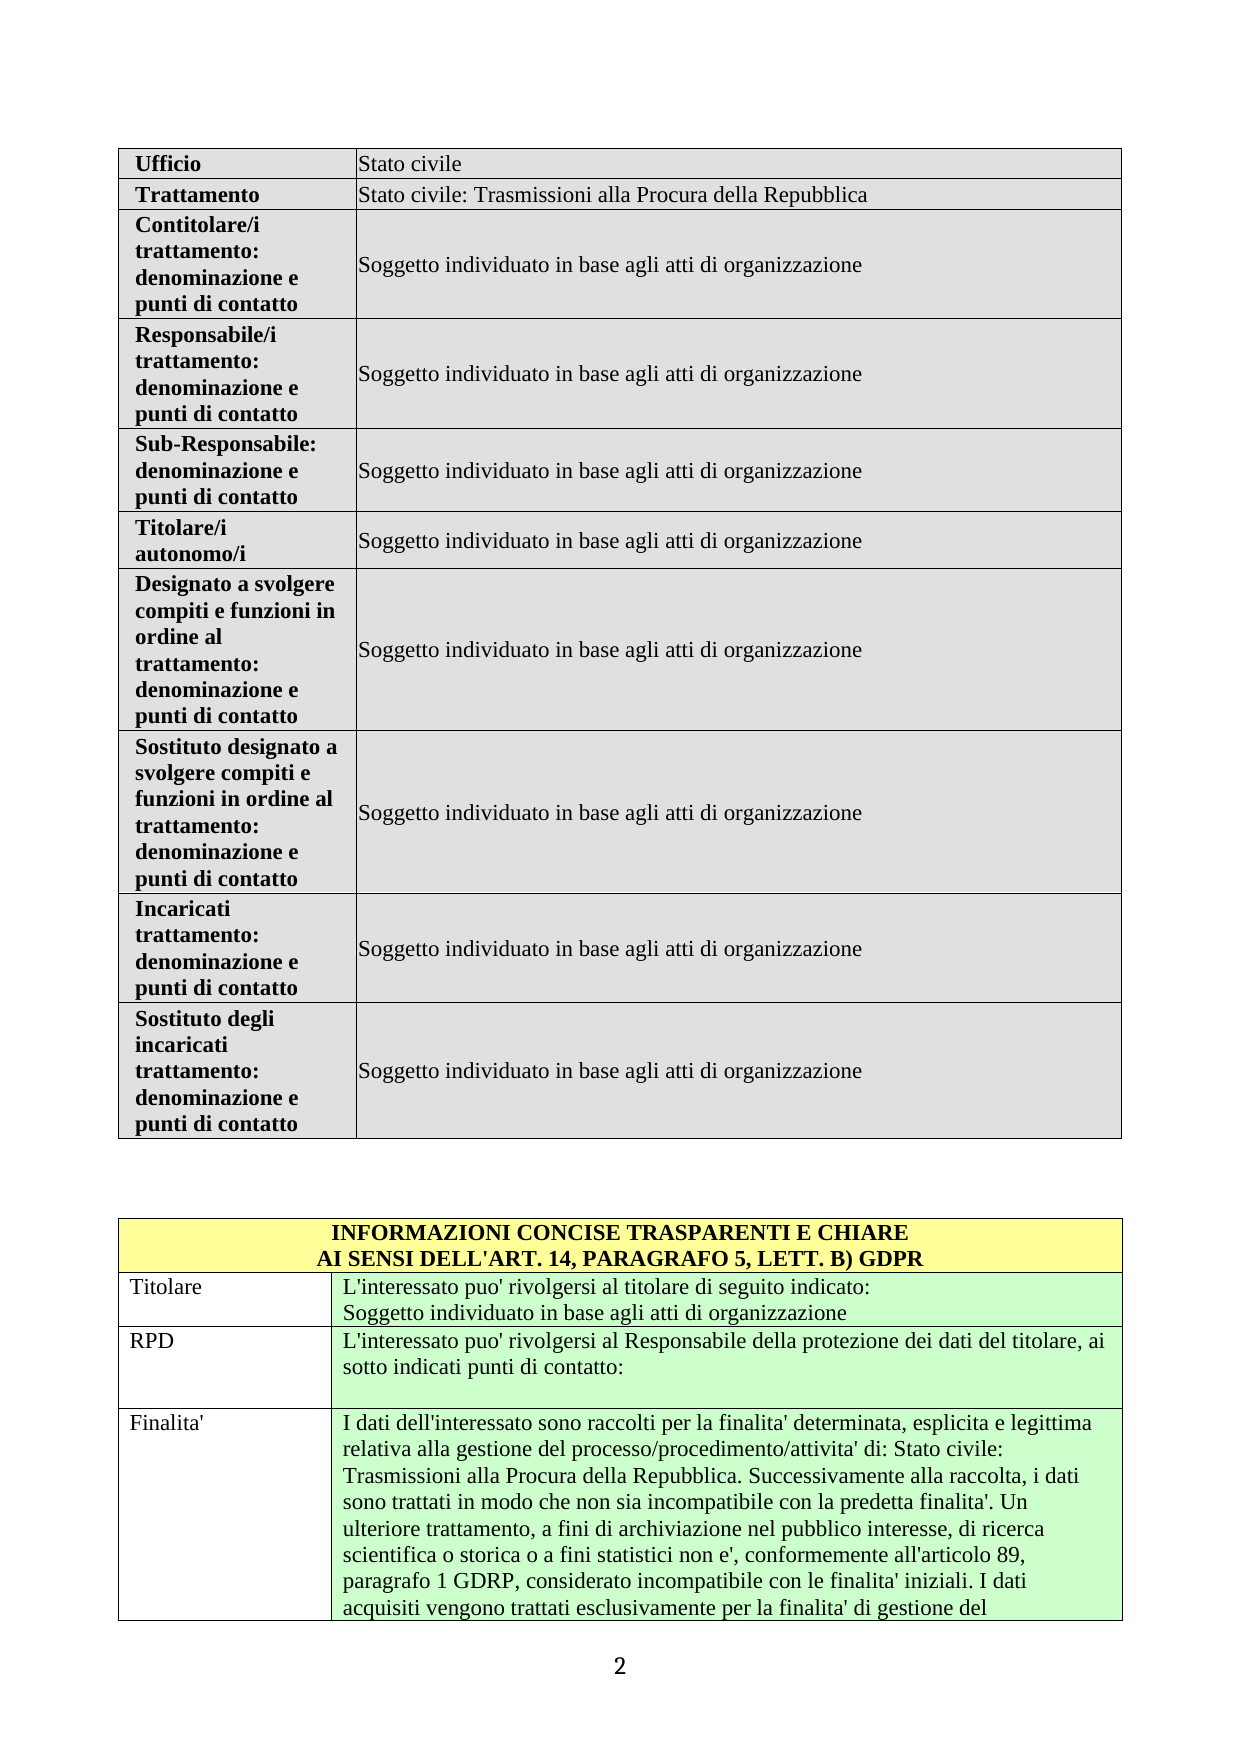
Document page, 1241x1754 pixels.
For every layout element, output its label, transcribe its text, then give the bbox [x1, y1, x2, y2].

table_cell Soggetto individuato in base agli atti di organizzazione [357, 319, 1121, 428]
table_cell Incaricati trattamento: denominazione e punti di contatto [119, 894, 356, 1002]
table_cell Trattamento [119, 179, 356, 209]
table_cell L'interessato puo' rivolgersi al titolare di seguito indicato: Soggetto individuato in base agli atti di organizzazione [332, 1273, 1122, 1326]
table_cell Designato a svolgere compiti e funzioni in ordine al trattamento: denominazione e punti di contatto [119, 569, 356, 730]
table_cell Stato civile [357, 149, 1121, 178]
table_cell L'interessato puo' rivolgersi al Responsabile della protezione dei dati del titolare, ai sotto indicati punti di contatto: [332, 1327, 1122, 1408]
table_cell Soggetto individuato in base agli atti di organizzazione [357, 894, 1121, 1002]
table_cell Ufficio [119, 149, 356, 178]
table_header INFORMAZIONI CONCISE TRASPARENTI E CHIARE AI SENSI DELL'ART. 14, PARAGRAFO 5, LETT. B) GDPR [119, 1219, 1122, 1272]
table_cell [332, 1409, 1122, 1620]
table_cell Soggetto individuato in base agli atti di organizzazione [357, 569, 1121, 730]
table_cell Titolare/i autonomo/i [119, 512, 356, 568]
table_cell Titolare [119, 1273, 331, 1326]
table_cell Soggetto individuato in base agli atti di organizzazione [357, 512, 1121, 568]
table_cell RPD [119, 1327, 331, 1408]
table_cell Soggetto individuato in base agli atti di organizzazione [357, 210, 1121, 318]
table_cell Soggetto individuato in base agli atti di organizzazione [357, 731, 1121, 892]
table_cell Sostituto degli incaricati trattamento: denominazione e punti di contatto [119, 1003, 356, 1138]
table_cell Sub-Responsabile: denominazione e punti di contatto [119, 429, 356, 511]
table_cell Responsabile/i trattamento: denominazione e punti di contatto [119, 319, 356, 428]
table_cell Contitolare/i trattamento: denominazione e punti di contatto [119, 210, 356, 318]
table_cell Soggetto individuato in base agli atti di organizzazione [357, 1003, 1121, 1138]
table_cell Sostituto designato a svolgere compiti e funzioni in ordine al trattamento: denominazione e punti di contatto [119, 731, 356, 892]
table_cell Stato civile: Trasmissioni alla Procura della Repubblica [357, 179, 1121, 209]
table_cell Finalita' [119, 1409, 331, 1620]
table_cell Soggetto individuato in base agli atti di organizzazione [357, 429, 1121, 511]
